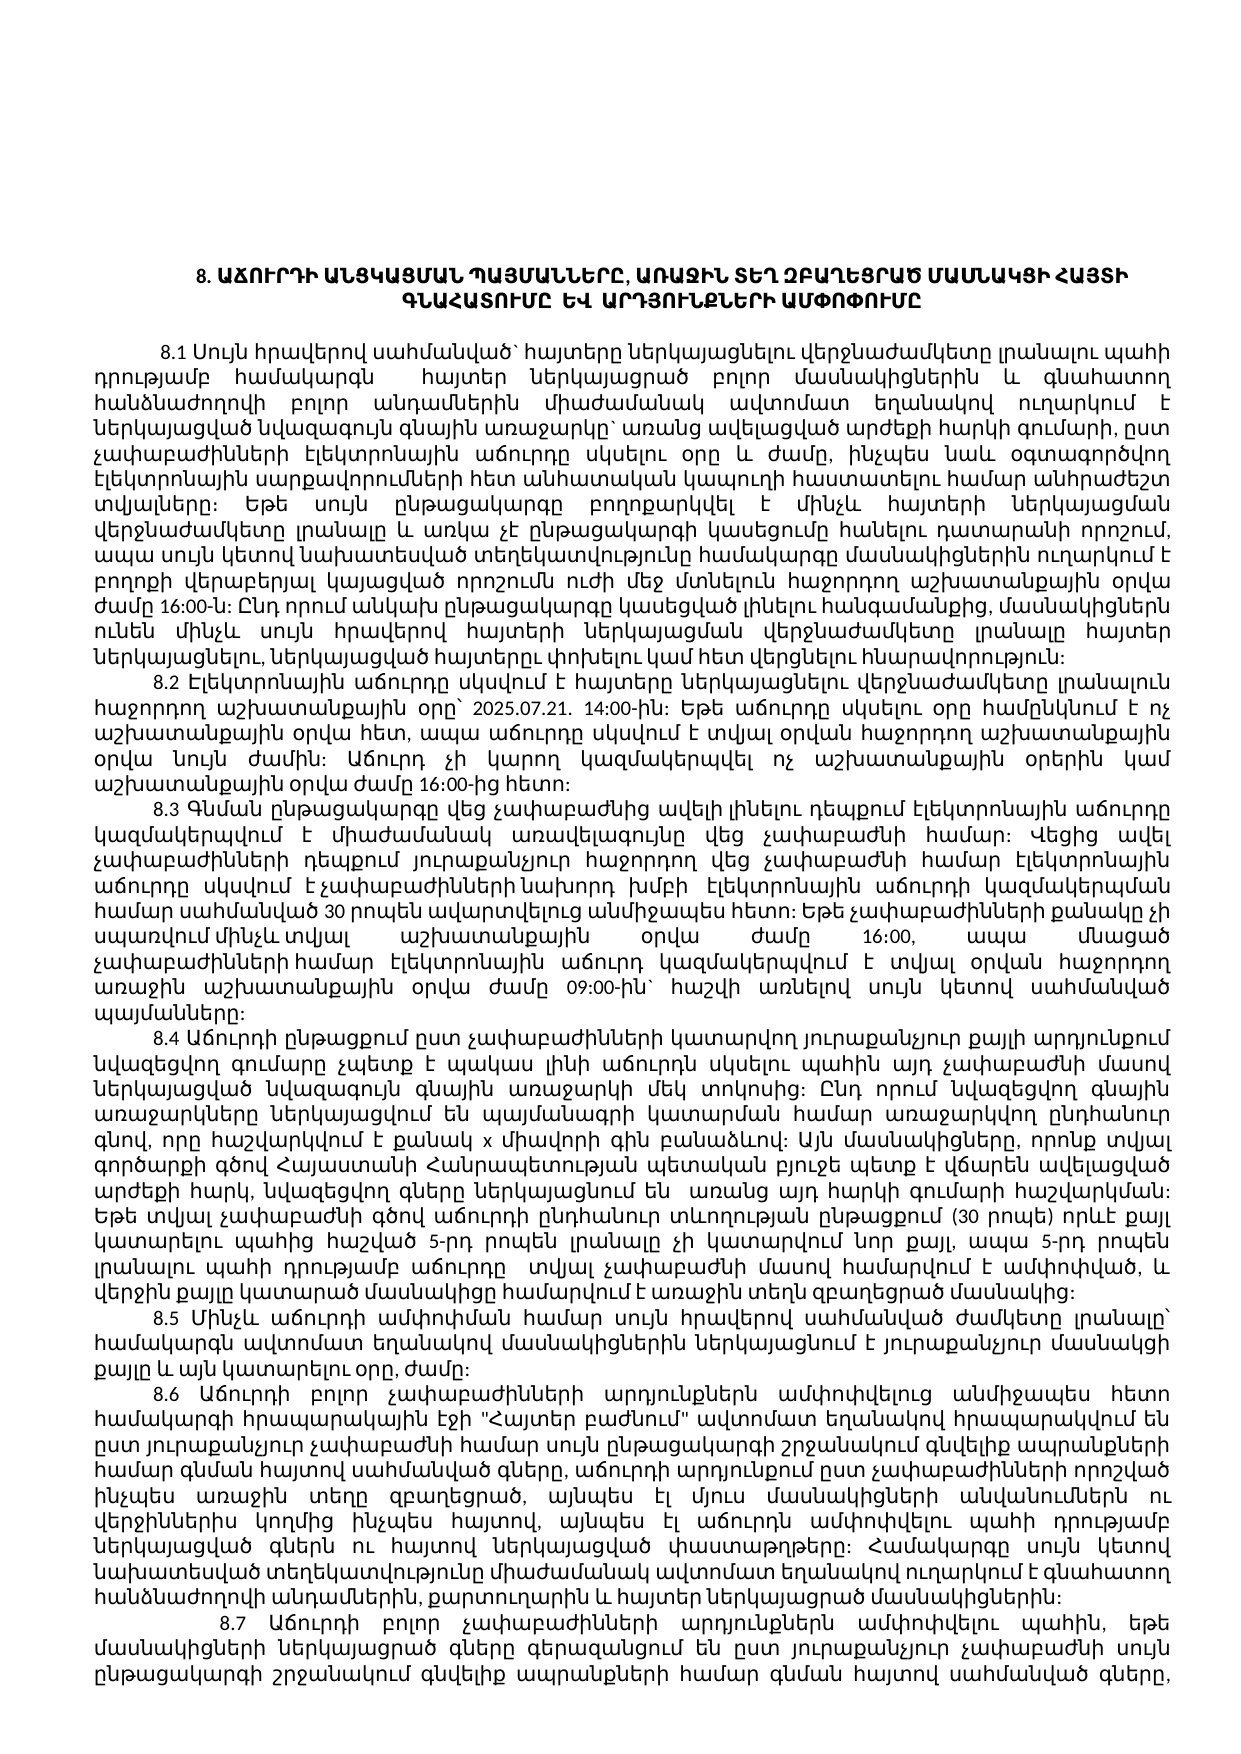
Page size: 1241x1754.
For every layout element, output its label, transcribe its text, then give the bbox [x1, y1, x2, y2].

text 8.5 Մինչև աճուրդի ամփոփման համար սույն հրավերով սահմանված ժամկետը լրանալը՝ համակարգն ավտոմատ եղանակով մասնակիցներին ներկայացնում է յուրաքանչյուր մասնակցի քայլը և այն կատարելու օրը, ժամը: [94, 1305, 1171, 1381]
text 8.4 Աճուրդի ընթացքում ըստ չափաբաժինների կատարվող յուրաքանչյուր քայլի արդյունքում նվազեցվող գումարը չպետք է պակաս լինի աճուրդն սկսելու պահին այդ չափաբաժնի մասով ներկայացված նվազագույն գնային առաջարկի մեկ տոկոսից: Ընդ որում նվազեցվող գնային առաջարկները ներկայացվում են պայմանագրի կատարման համար առաջարկվող ընդհանուր գնով, որը հաշվարկվում է քանակ x միավորի գին բանաձևով: Այն մասնակիցները, որոնք տվյալ գործարքի գծով Հայաստանի Հանրապետության պետական բյուջե պետք է վճարեն ավելացված արժեքի հարկ, նվազեցվող գները ներկայացնում են առանց այդ հարկի գումարի հաշվարկման: Եթե տվյալ չափաբաժնի գծով աճուրդի ընդհանուր տևողության ընթացքում (30 րոպե) որևէ քայլ կատարելու պահից հաշված 5-րդ րոպեն լրանալը չի կատարվում նոր քայլ, ապա 5-րդ րոպեն լրանալու պահի դրությամբ աճուրդը տվյալ չափաբաժնի մասով համարվում է ամփոփված, և վերջին քայլը կատարած մասնակիցը համարվում է առաջին տեղն զբաղեցրած մասնակից: [94, 1025, 1171, 1305]
text 8.2 Էլեկտրոնային աճուրդը սկսվում է հայտերը ներկայացնելու վերջնաժամկետը լրանալուն հաջորդող աշխատանքային օրը՝ 2025.07.21. 14:00 -ին: Եթե աճուրդը սկսելու օրը համընկնում է ոչ աշխատանքային օրվա հետ, ապա աճուրդը սկսվում է տվյալ օրվան հաջորդող աշխատանքային օրվա նույն ժամին: Աճուրդ չի կարող կազմակերպվել ոչ աշխատանքային օրերին կամ աշխատանքային օրվա ժամը 16։00-ից հետո: [94, 669, 1171, 797]
text 8.1 Սույն հրավերով սահմանված` հայտերը ներկայացնելու վերջնաժամկետը լրանալու պահի դրությամբ համակարգն հայտեր ներկայացրած բոլոր մասնակիցներին և գնահատող հանձնաժողովի բոլոր անդամներին միաժամանակ ավտոմատ եղանակով ուղարկում է ներկայացված նվազագույն գնային առաջարկը` առանց ավելացված արժեքի հարկի գումարի, ըստ չափաբաժինների էլեկտրոնային աճուրդը սկսելու օրը և ժամը, ինչպես նաև օգտագործվող էլեկտրոնային սարքավորումների հետ անհատական կապուղի հաստատելու համար անհրաժեշտ տվյալները։ Եթե սույն ընթացակարգը բողոքարկվել է մինչև հայտերի ներկայացման վերջնաժամկետը լրանալը և առկա չէ ընթացակարգի կասեցումը հանելու դատարանի որոշում, ապա սույն կետով նախատեսված տեղեկատվությունը համակարգը մասնակիցներին ուղարկում է բողոքի վերաբերյալ կայացված որոշումն ուժի մեջ մտնելուն հաջորդող աշխատանքային օրվա ժամը 16:00-ն: Ընդ որում անկախ ընթացակարգը կասեցված լինելու հանգամանքից, մասնակիցներն ունեն մինչև սույն հրավերով հայտերի ներկայացման վերջնաժամկետը լրանալը հայտեր ներկայացնելու, ներկայացված հայտերըւ փոխելու կամ հետ վերցնելու հնարավորություն: [94, 339, 1171, 669]
text 8.6 Աճուրդի բոլոր չափաբաժինների արդյունքներն ամփոփվելուց անմիջապես հետո համակարգի հրապարակային էջի "Հայտեր բաժնում" ավտոմատ եղանակով հրապարակվում են ըստ յուրաքանչյուր չափաբաժնի համար սույն ընթացակարգի շրջանակում գնվելիք ապրանքների համար գնման հայտով սահմանված գները, աճուրդի արդյունքում ըստ չափաբաժինների որոշված ինչպես առաջին տեղը զբաղեցրած, այնպես էլ մյուս մասնակիցների անվանումներն ու վերջիններիս կողմից ինչպես հայտով, այնպես էլ աճուրդն ամփոփվելու պահի դրությամբ ներկայացված գներն ու հայտով ներկայացված փաստաթղթերը: Համակարգը սույն կետով նախատեսված տեղեկատվությունը միաժամանակ ավտոմատ եղանակով ուղարկում է գնահատող հանձնաժողովի անդամներին, քարտուղարին և հայտեր ներկայացրած մասնակիցներին: [94, 1381, 1171, 1610]
text ԳՆԱՀԱՏՈՒՄԸ ԵՎ ԱՐԴՅՈՒՆՔՆԵՐԻ ԱՄՓՈՓՈՒՄԸ [94, 288, 1171, 314]
text 8.3 Գնման ընթացակարգը վեց չափաբաժնից ավելի լինելու դեպքում էլեկտրոնային աճուրդը կազմակերպվում է միաժամանակ առավելագույնը վեց չափաբաժնի համար: Վեցից ավել չափաբաժինների դեպքում յուրաքանչյուր հաջորդող վեց չափաբաժնի համար էլեկտրոնային աճուրդը սկսվում է չափաբաժինների նախորդ խմբի էլեկտրոնային աճուրդի կազմակերպման համար սահմանված 30 րոպեն ավարտվելուց անմիջապես հետո: Եթե չափաբաժինների քանակը չի սպառվում մինչև տվյալ աշխատանքային օրվա ժամը 16։00, ապա մնացած չափաբաժինների համար էլեկտրոնային աճուրդ կազմակերպվում է տվյալ օրվան հաջորդող առաջին աշխատանքային օրվա ժամը 09:00-ին` հաշվի առնելով սույն կետով սահմանված պայմանները: [94, 797, 1171, 1025]
text 8. ԱՃՈՒՐԴԻ ԱՆՑԿԱՑՄԱՆ ՊԱՅՄԱՆՆԵՐԸ, ԱՌԱՋԻՆ ՏԵՂ ԶԲԱՂԵՑՐԱԾ ՄԱՍՆԱԿՑԻ ՀԱՅՏԻ [94, 263, 1171, 288]
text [94, 1610, 1171, 1686]
